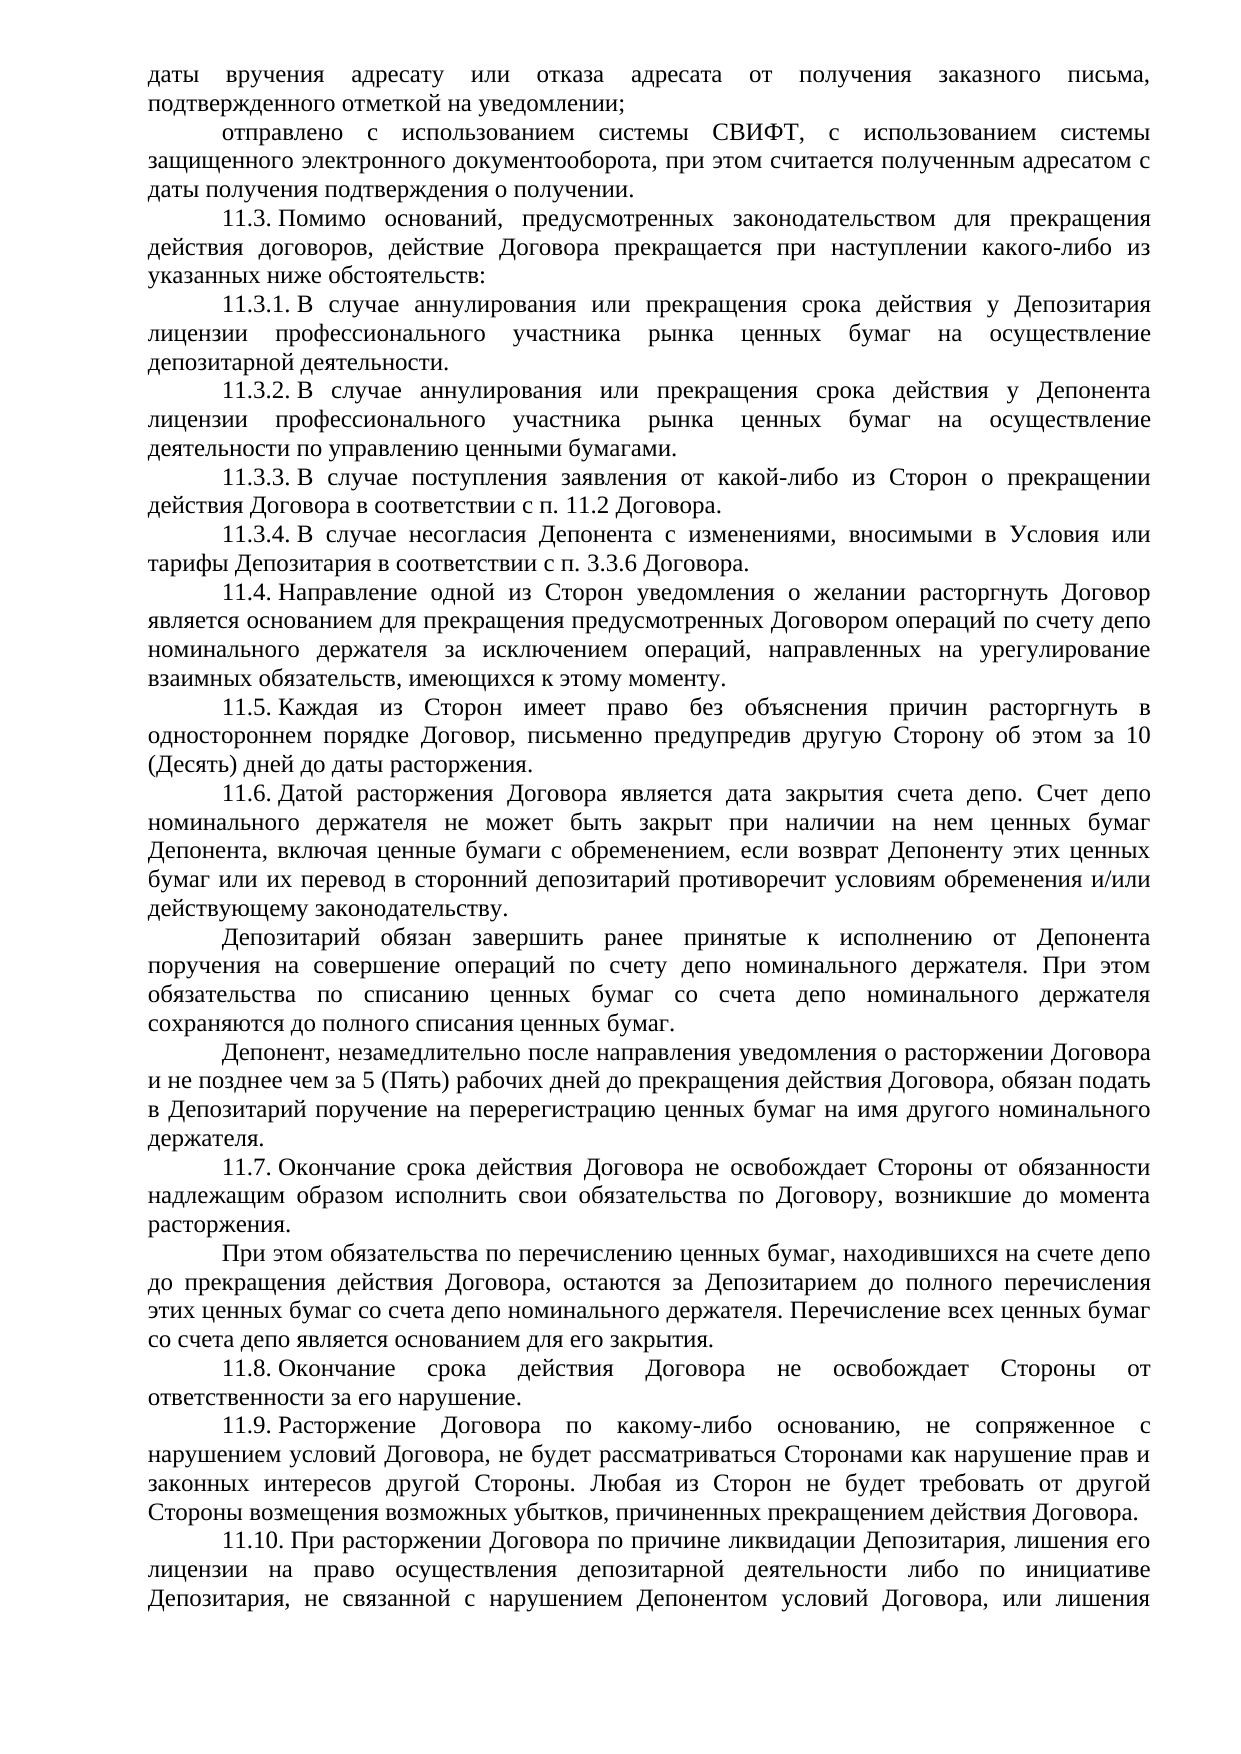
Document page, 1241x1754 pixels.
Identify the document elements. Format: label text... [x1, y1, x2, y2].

text 11.8. Окончание срока действия Договора не освобождает Стороны от ответственности за его нарушение. [148, 1353, 1152, 1410]
text 11.4. Направление одной из Сторон уведомления о желании расторгнуть Договор является основанием для прекращения предусмотренных Договором операций по счету депо номинального держателя за исключением операций, направленных на урегулирование взаимных обязательств, имеющихся к этому моменту. [148, 577, 1152, 692]
text 11.7. Окончание срока действия Договора не освобождает Стороны от обязанности надлежащим образом исполнить свои обязательства по Договору, возникшие до момента расторжения. [148, 1152, 1152, 1238]
text 11.3.3. В случае поступления заявления от какой-либо из Сторон о прекращении действия Договора в соответствии с п. 11.2 Договора. [148, 462, 1152, 519]
text отправлено с использованием системы СВИФТ, с использованием системы защищенного электронного документооборота, при этом считается полученным адресатом с даты получения подтверждения о получении. [148, 117, 1152, 203]
text 11.3.4. В случае несогласия Депонента с изменениями, вносимыми в Условия или тарифы Депозитария в соответствии с п. 3.3.6 Договора. [148, 519, 1152, 577]
text 11.5. Каждая из Сторон имеет право без объяснения причин расторгнуть в одностороннем порядке Договор, письменно предупредив другую Сторону об этом за 10 (Десять) дней до даты расторжения. [148, 692, 1152, 778]
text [148, 1525, 1152, 1612]
text 11.9. Расторжение Договора по какому-либо основанию, не сопряженное с нарушением условий Договора, не будет рассматриваться Сторонами как нарушение прав и законных интересов другой Стороны. Любая из Сторон не будет требовать от другой Стороны возмещения возможных убытков, причиненных прекращением действия Договора. [148, 1410, 1152, 1525]
text Депонент, незамедлительно после направления уведомления о расторжении Договора и не позднее чем за 5 (Пять) рабочих дней до прекращения действия Договора, обязан подать в Депозитарий поручение на перерегистрацию ценных бумаг на имя другого номинального держателя. [148, 1037, 1152, 1152]
text При этом обязательства по перечислению ценных бумаг, находившихся на счете депо до прекращения действия Договора, остаются за Депозитарием до полного перечисления этих ценных бумаг со счета депо номинального держателя. Перечисление всех ценных бумаг со счета депо является основанием для его закрытия. [148, 1238, 1152, 1353]
text 11.3.1. В случае аннулирования или прекращения срока действия у Депозитария лицензии профессионального участника рынка ценных бумаг на осуществление депозитарной деятельности. [148, 289, 1152, 375]
text 11.3. Помимо оснований, предусмотренных законодательством для прекращения действия договоров, действие Договора прекращается при наступлении какого-либо из указанных ниже обстоятельств: [148, 203, 1152, 289]
text 11.3.2. В случае аннулирования или прекращения срока действия у Депонента лицензии профессионального участника рынка ценных бумаг на осуществление деятельности по управлению ценными бумагами. [148, 375, 1152, 462]
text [148, 59, 1152, 117]
text Депозитарий обязан завершить ранее принятые к исполнению от Депонента поручения на совершение операций по счету депо номинального держателя. При этом обязательства по списанию ценных бумаг со счета депо номинального держателя сохраняются до полного списания ценных бумаг. [148, 922, 1152, 1037]
text 11.6. Датой расторжения Договора является дата закрытия счета депо. Счет депо номинального держателя не может быть закрыт при наличии на нем ценных бумаг Депонента, включая ценные бумаги с обременением, если возврат Депоненту этих ценных бумаг или их перевод в сторонний депозитарий противоречит условиям обременения и/или действующему законодательству. [148, 778, 1152, 922]
